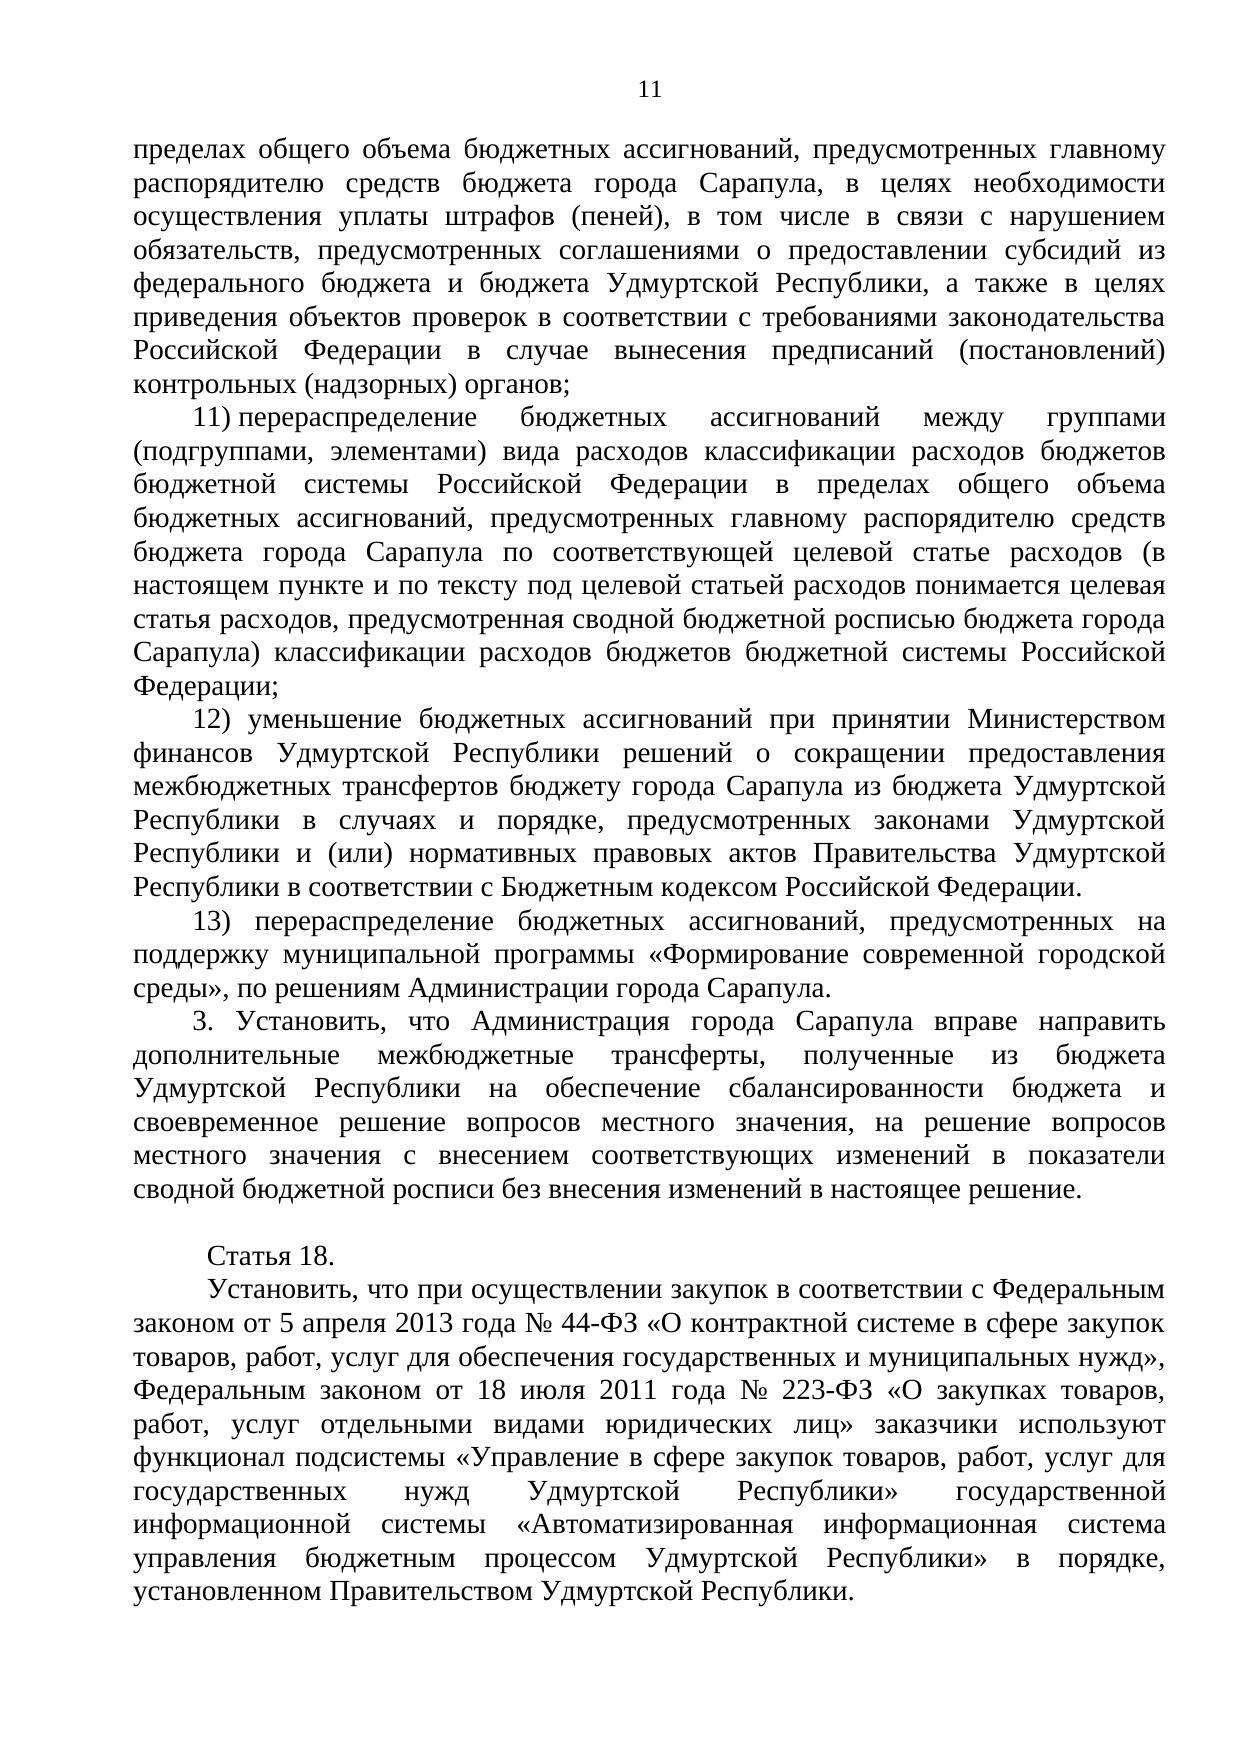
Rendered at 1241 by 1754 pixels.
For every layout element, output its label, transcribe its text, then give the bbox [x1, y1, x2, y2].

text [133, 131, 1167, 399]
text 12) уменьшение бюджетных ассигнований при принятии Министерством финансов Удмуртской Республики решений о сокращении предоставления межбюджетных трансфертов бюджету города Сарапула из бюджета Удмуртской Республики в случаях и порядке, предусмотренных законами Удмуртской Республики и (или) нормативных правовых актов Правительства Удмуртской Республики в соответствии с Бюджетным кодексом Российской Федерации. [133, 701, 1167, 903]
text Установить, что при осуществлении закупок в соответствии с Федеральным законом от 5 апреля 2013 года № 44-ФЗ «О контрактной системе в сфере закупок товаров, работ, услуг для обеспечения государственных и муниципальных нужд», Федеральным законом от 18 июля 2011 года № 223-ФЗ «О закупках товаров, работ, услуг отдельными видами юридических лиц» заказчики используют функционал подсистемы «Управление в сфере закупок товаров, работ, услуг для государственных нужд Удмуртской Республики» государственной информационной системы «Автоматизированная информационная система управления бюджетным процессом Удмуртской Республики» в порядке, установленном Правительством Удмуртской Республики. [133, 1272, 1167, 1607]
text Статья 18. [133, 1238, 1167, 1272]
text 3. Установить, что Администрация города Сарапула вправе направить дополнительные межбюджетные трансферты, полученные из бюджета Удмуртской Республики на обеспечение сбалансированности бюджета и своевременное решение вопросов местного значения, на решение вопросов местного значения с внесением соответствующих изменений в показатели сводной бюджетной росписи без внесения изменений в настоящее решение. [133, 1003, 1167, 1204]
text 13) перераспределение бюджетных ассигнований, предусмотренных на поддержку муниципальной программы «Формирование современной городской среды», по решениям Администрации города Сарапула. [133, 903, 1167, 1003]
text 11) перераспределение бюджетных ассигнований между группами (подгруппами, элементами) вида расходов классификации расходов бюджетов бюджетной системы Российской Федерации в пределах общего объема бюджетных ассигнований, предусмотренных главному распорядителю средств бюджета города Сарапула по соответствующей целевой статье расходов (в настоящем пункте и по тексту под целевой статьей расходов понимается целевая статья расходов, предусмотренная сводной бюджетной росписью бюджета города Сарапула) классификации расходов бюджетов бюджетной системы Российской Федерации; [133, 399, 1167, 701]
